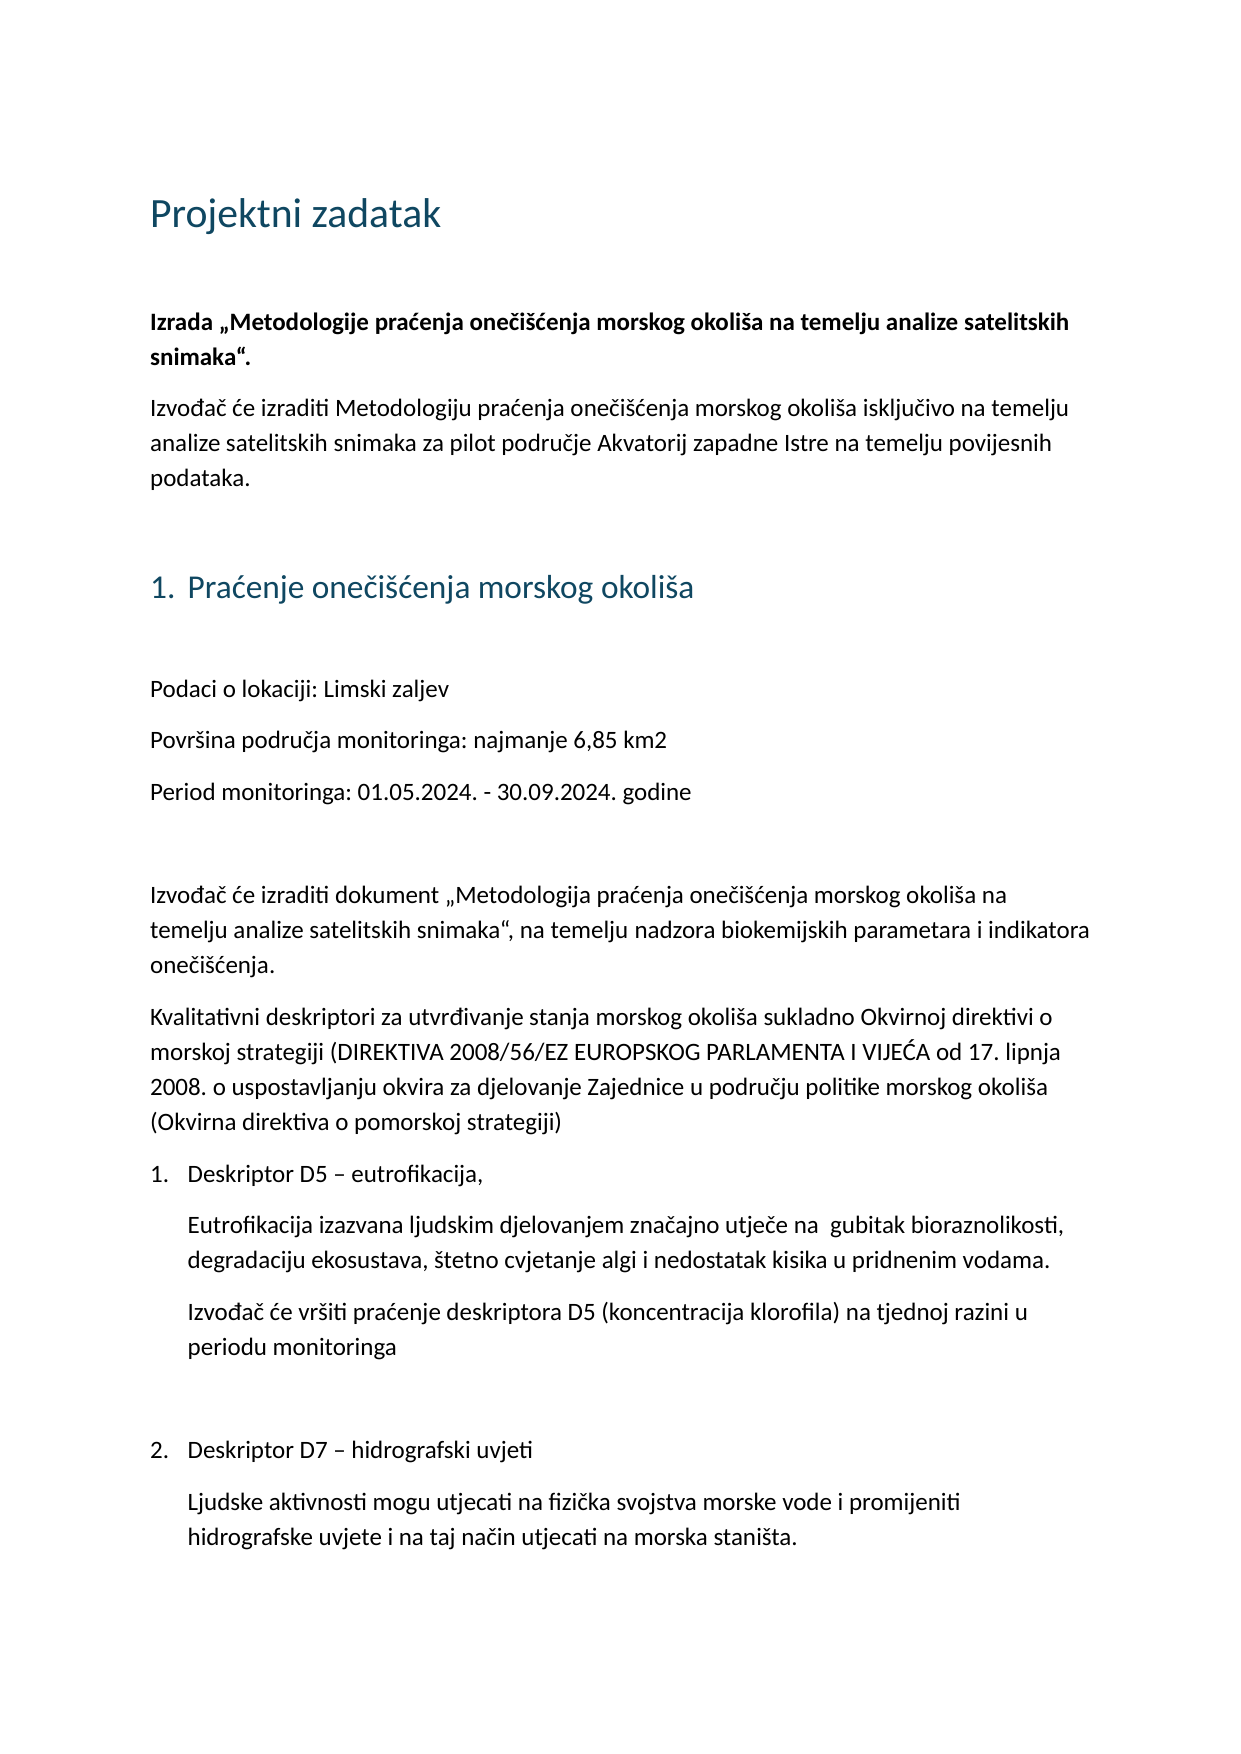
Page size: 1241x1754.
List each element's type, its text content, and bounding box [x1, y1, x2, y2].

text Površina područja monitoringa: najmanje 6,85 km2 [150, 724, 1090, 755]
list Deskriptor D5 – eutrofikacija, [150, 1158, 1090, 1188]
text Ljudske aktivnosti mogu utjecati na fizička svojstva morske vode i promijeniti hidrografske uvjete i na taj način utjecati na morska staništa. [187, 1486, 1090, 1552]
text Izvođač će izraditi Metodologiju praćenja onečišćenja morskog okoliša isključivo na temelju analize satelitskih snimaka za pilot područje Akvatorij zapadne Istre na temelju povijesnih podataka. [150, 393, 1090, 493]
subtitle Praćenje onečišćenja morskog okoliša [150, 566, 1090, 607]
text Kvalitativni deskriptori za utvrđivanje stanja morskog okoliša sukladno Okvirnoj direktivi o morskoj strategiji (DIREKTIVA 2008/56/EZ EUROPSKOG PARLAMENTA I VIJEĆA od 17. lipnja 2008. o uspostavljanju okvira za djelovanje Zajednice u području politike morskog okoliša (Okvirna direktiva o pomorskoj strategiji) [150, 1001, 1090, 1137]
text Eutrofikacija izazvana ljudskim djelovanjem značajno utječe na gubitak bioraznolikosti, degradaciju ekosustava, štetno cvjetanje algi i nedostatak kisika u pridnenim vodama. [187, 1209, 1090, 1275]
list Deskriptor D7 – hidrografski uvjeti [150, 1434, 1090, 1465]
text Period monitoringa: 01.05.2024. - 30.09.2024. godine [150, 776, 1090, 807]
text Izvođač će izraditi dokument „Metodologija praćenja onečišćenja morskog okoliša na temelju analize satelitskih snimaka“, na temelju ​nadzora biokemijskih parametara i indikatora onečišćenja. [150, 879, 1090, 980]
text Izrada „Metodologije praćenja onečišćenja morskog okoliša na temelju analize satelitskih snimaka“. [150, 306, 1090, 371]
subtitle Projektni zadatak [150, 187, 1090, 238]
text Podaci o lokaciji: Limski zaljev [150, 673, 1090, 703]
text Izvođač će vršiti praćenje deskriptora D5 (koncentracija klorofila) na tjednoj razini u periodu monitoringa [187, 1296, 1090, 1362]
